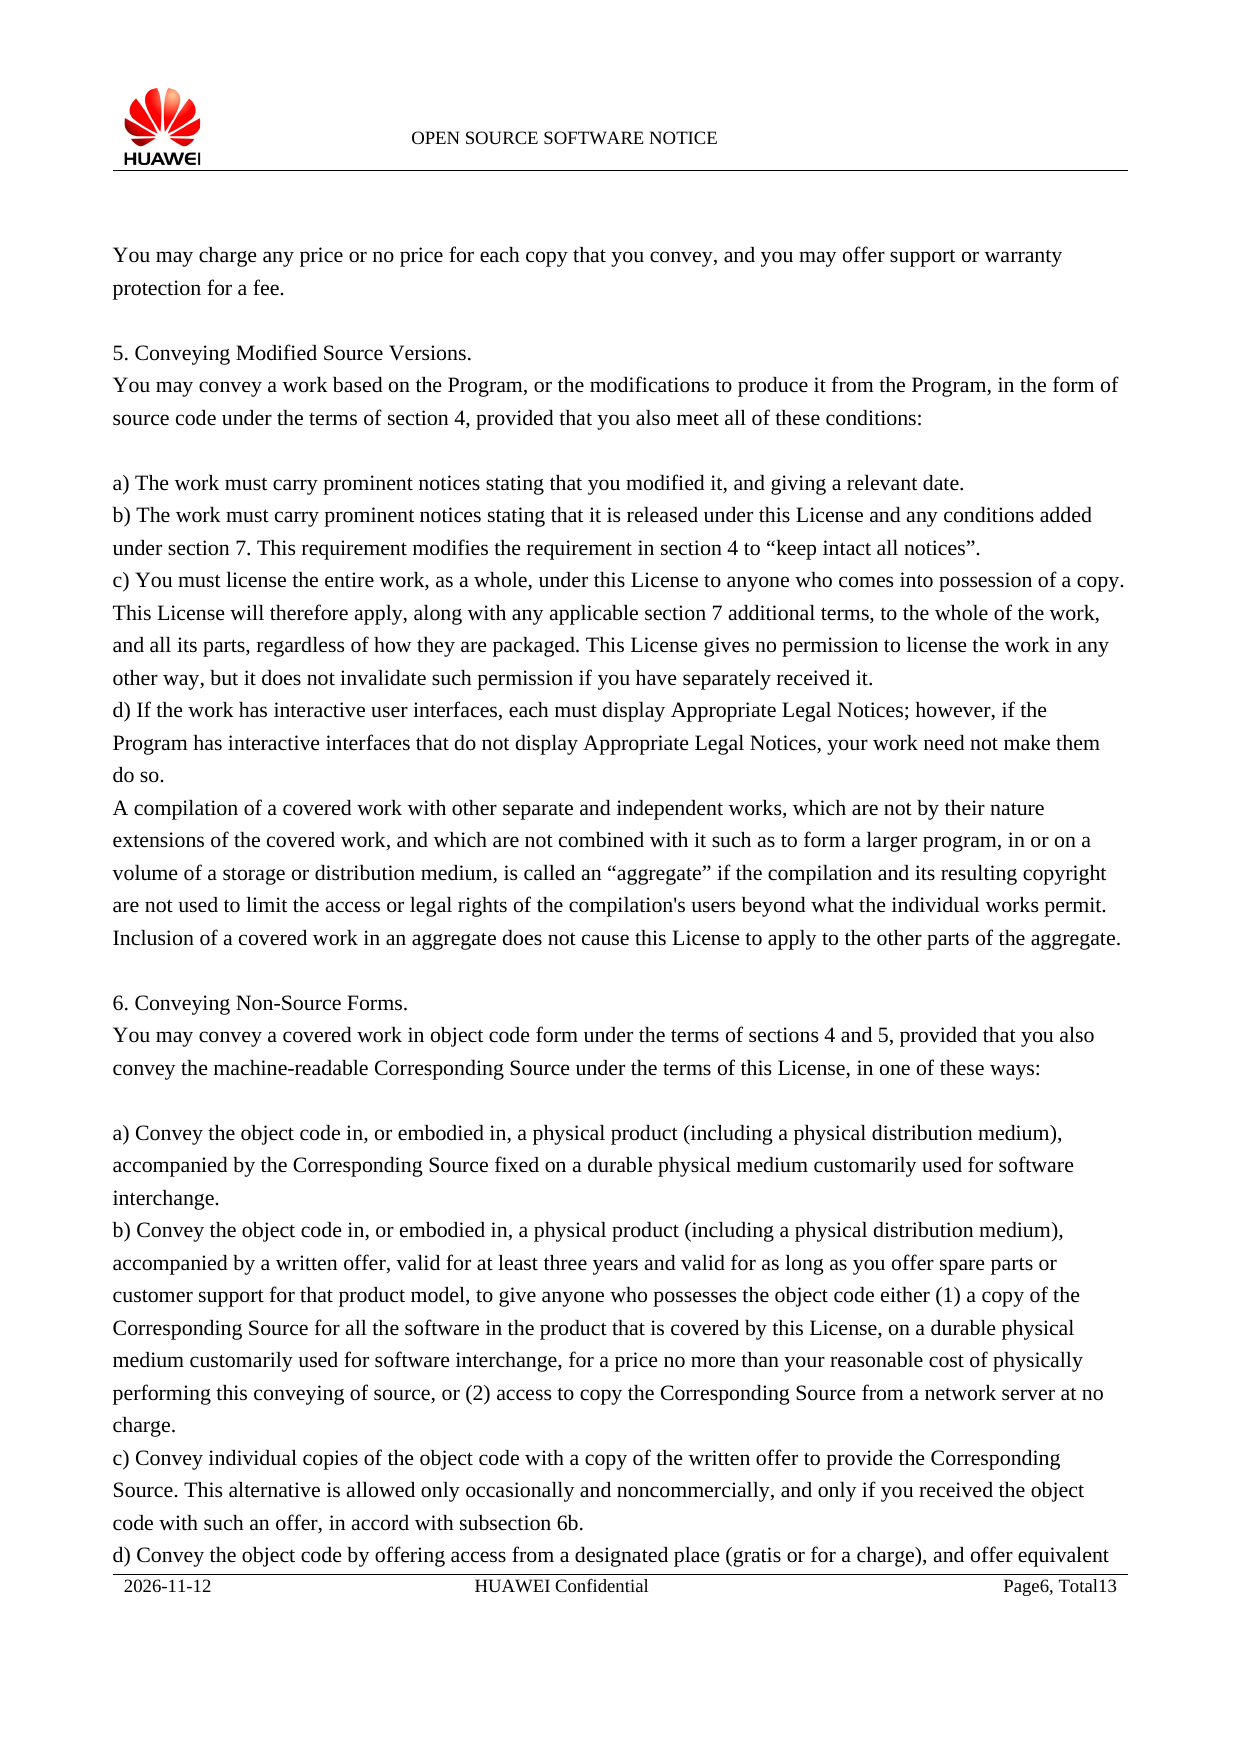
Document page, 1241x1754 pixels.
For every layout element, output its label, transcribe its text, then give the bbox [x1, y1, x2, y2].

picture [124, 88, 201, 165]
